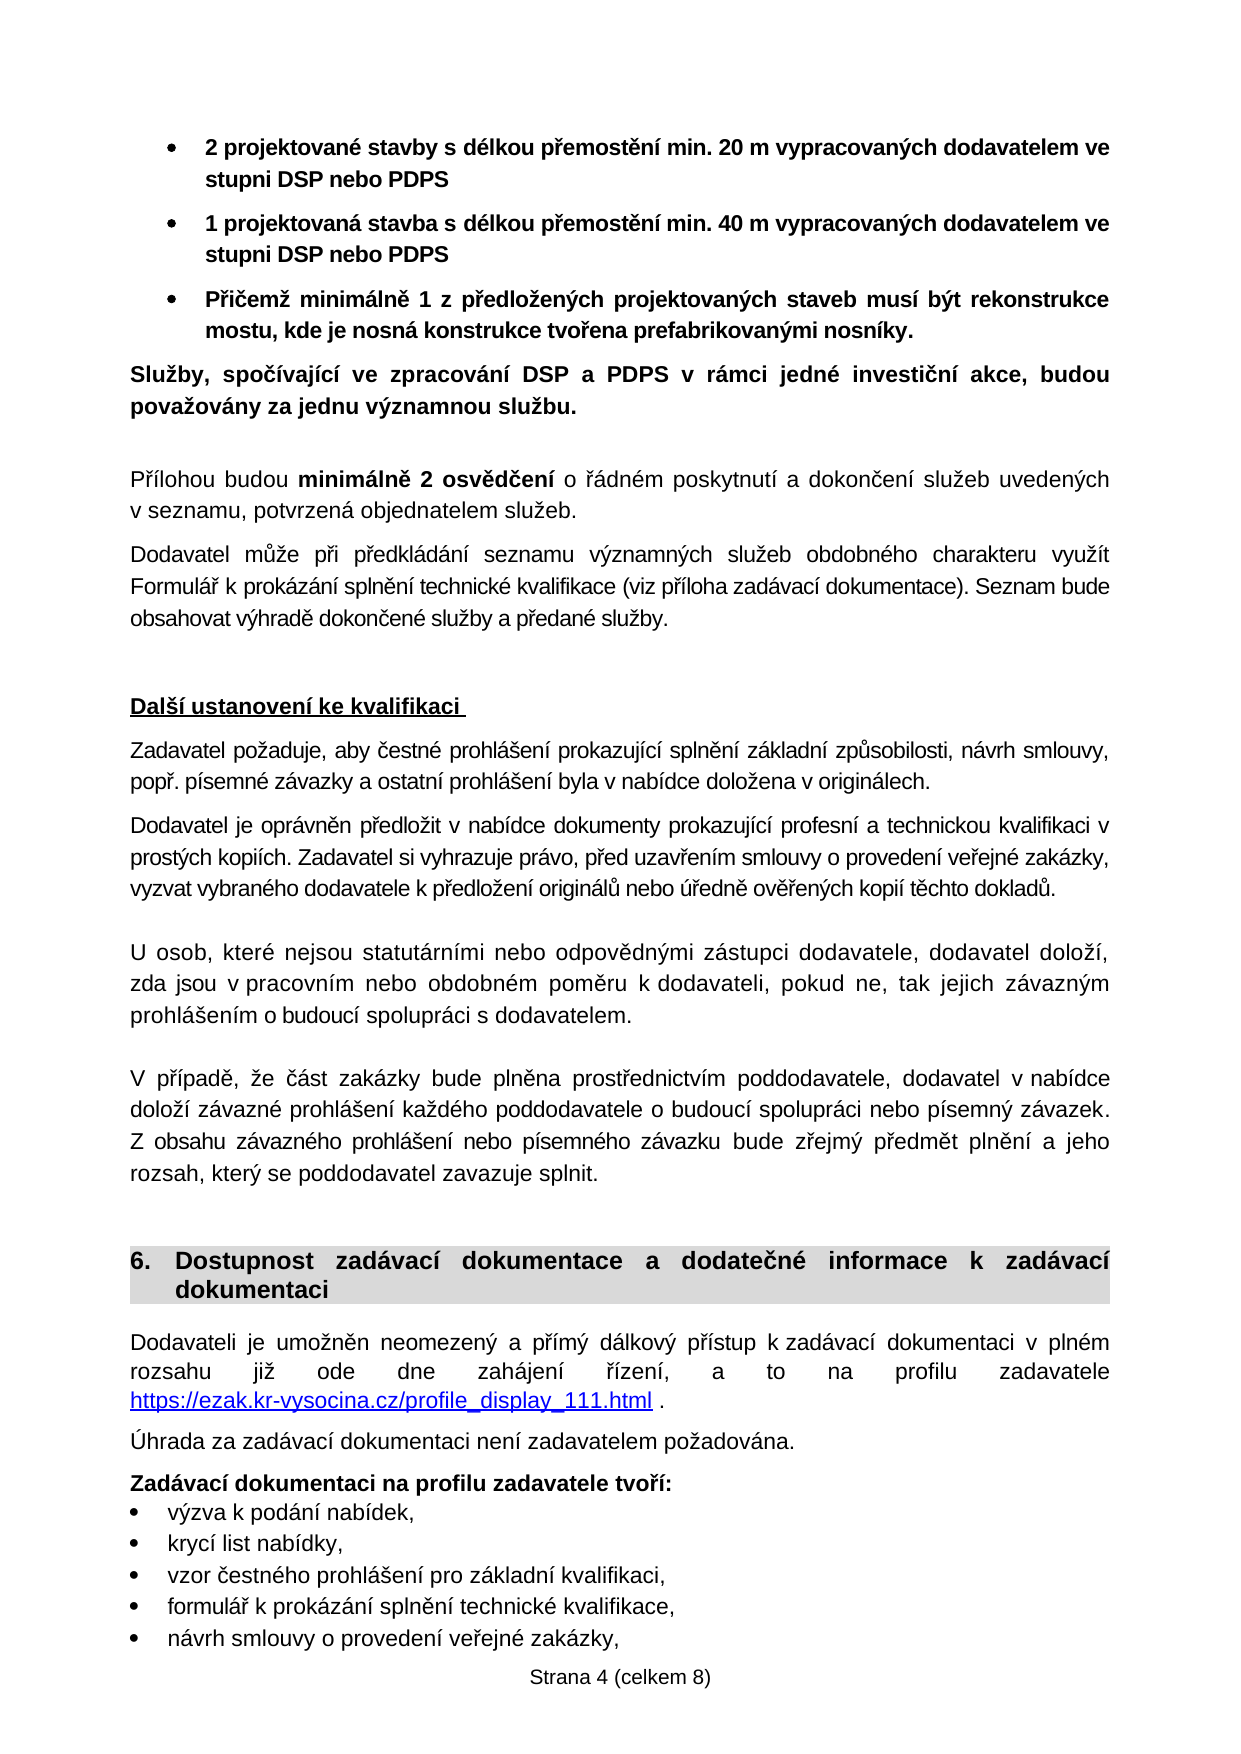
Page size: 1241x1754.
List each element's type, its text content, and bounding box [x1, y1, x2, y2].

text Úhrada za zadávací dokumentaci není zadavatelem požadována. [130, 1428, 1110, 1454]
list výzva k podání nabídek, [130, 1498, 1110, 1525]
text Dodavatel může při předkládání seznamu významných služeb obdobného charakteru využít Formulář k prokázání splnění technické kvalifikace (viz příloha zadávací dokumentace). Seznam bude obsahovat výhradě dokončené služby a předané služby. [130, 541, 1110, 631]
subtitle Dostupnost zadávací dokumentace a dodatečné informace k zadávací dokumentaci [130, 1246, 1110, 1304]
list Přičemž minimálně 1 z předložených projektovaných staveb musí být rekonstrukce mostu, kde je nosná konstrukce tvořena prefabrikovanými nosníky. [167, 286, 1110, 343]
text V případě, že část zakázky bude plněna prostřednictvím poddodavatele, dodavatel v nabídce doloží závazné prohlášení každého poddodavatele o budoucí spolupráci nebo písemný závazek. Z obsahu závazného prohlášení nebo písemného závazku bude zřejmý předmět plnění a jeho rozsah, který se poddodavatel zavazuje splnit. [130, 1065, 1110, 1186]
list krycí list nabídky, [130, 1530, 1110, 1556]
text Dodavateli je umožněn neomezený a přímý dálkový přístup k zadávací dokumentaci v plném rozsahu již ode dne zahájení řízení, a to na profilu zadavatele https://ezak.kr-vysocina.cz/profile_display_111.html . [130, 1329, 1110, 1413]
text Zadavatel požaduje, aby čestné prohlášení prokazující splnění základní způsobilosti, návrh smlouvy, popř. písemné závazky a ostatní prohlášení byla v nabídce doložena v originálech. [130, 737, 1110, 794]
list 2 projektované stavby s délkou přemostění min. 20 m vypracovaných dodavatelem ve stupni DSP nebo PDPS [167, 134, 1110, 192]
text Dodavatel je oprávněn předložit v nabídce dokumenty prokazující profesní a technickou kvalifikaci v prostých kopiích. Zadavatel si vyhrazuje právo, před uzavřením smlouvy o provedení veřejné zakázky, vyzvat vybraného dodavatele k předložení originálů nebo úředně ověřených kopií těchto dokladů. [130, 812, 1110, 902]
list vzor čestného prohlášení pro základní kvalifikaci, [130, 1562, 1110, 1588]
text Zadávací dokumentaci na profilu zadavatele tvoří: [130, 1469, 1110, 1496]
text U osob, které nejsou statutárními nebo odpovědnými zástupci dodavatele, dodavatel doloží, zda jsou v pracovním nebo obdobném poměru k dodavateli, pokud ne, tak jejich závazným prohlášením o budoucí spolupráci s dodavatelem. [130, 938, 1110, 1028]
list 1 projektovaná stavba s délkou přemostění min. 40 m vypracovaných dodavatelem ve stupni DSP nebo PDPS [167, 210, 1110, 268]
text Služby, spočívající ve zpracování DSP a PDPS v rámci jedné investiční akce, budou považovány za jednu významnou službu. [130, 361, 1110, 419]
list formulář k prokázání splnění technické kvalifikace, [130, 1593, 1110, 1619]
list návrh smlouvy o provedení veřejné zakázky, [130, 1625, 1110, 1651]
list Další ustanovení ke kvalifikaci [130, 693, 1110, 719]
text Přílohou budou minimálně 2 osvědčení o řádném poskytnutí a dokončení služeb uvedených v seznamu, potvrzená objednatelem služeb. [130, 466, 1110, 524]
